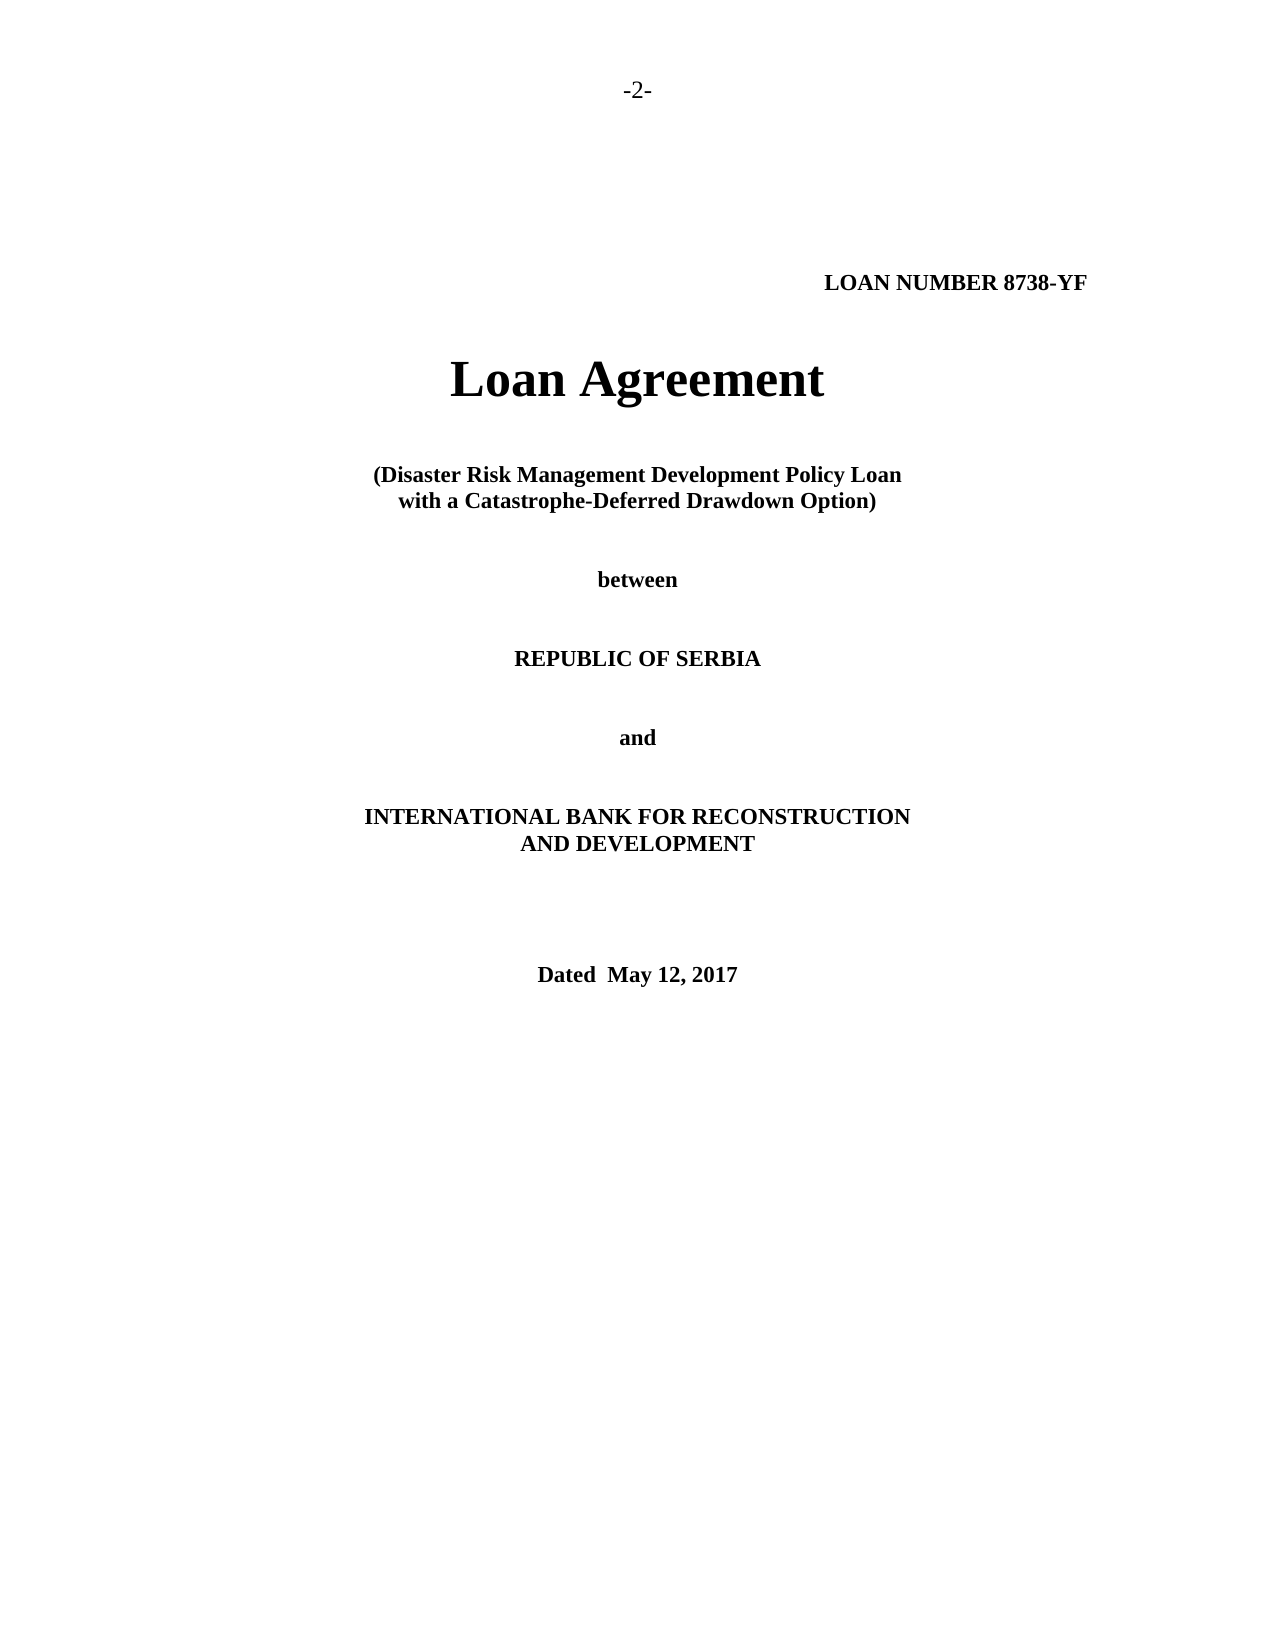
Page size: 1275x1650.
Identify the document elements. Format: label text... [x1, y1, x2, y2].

text REPUBLIC OF SERBIA [187, 645, 1087, 671]
text with a Catastrophe-Deferred Drawdown Option) [187, 487, 1087, 513]
text and [187, 724, 1087, 751]
text LOAN NUMBER 8738-YF [187, 269, 1087, 295]
text AND DEVELOPMENT [187, 829, 1087, 856]
text between [187, 566, 1087, 592]
text (Disaster Risk Management Development Policy Loan [187, 461, 1087, 487]
text Dated May 12, 2017 [187, 961, 1087, 988]
text INTERNATIONAL BANK FOR RECONSTRUCTION [187, 803, 1087, 829]
text Loan Agreement [187, 348, 1087, 408]
